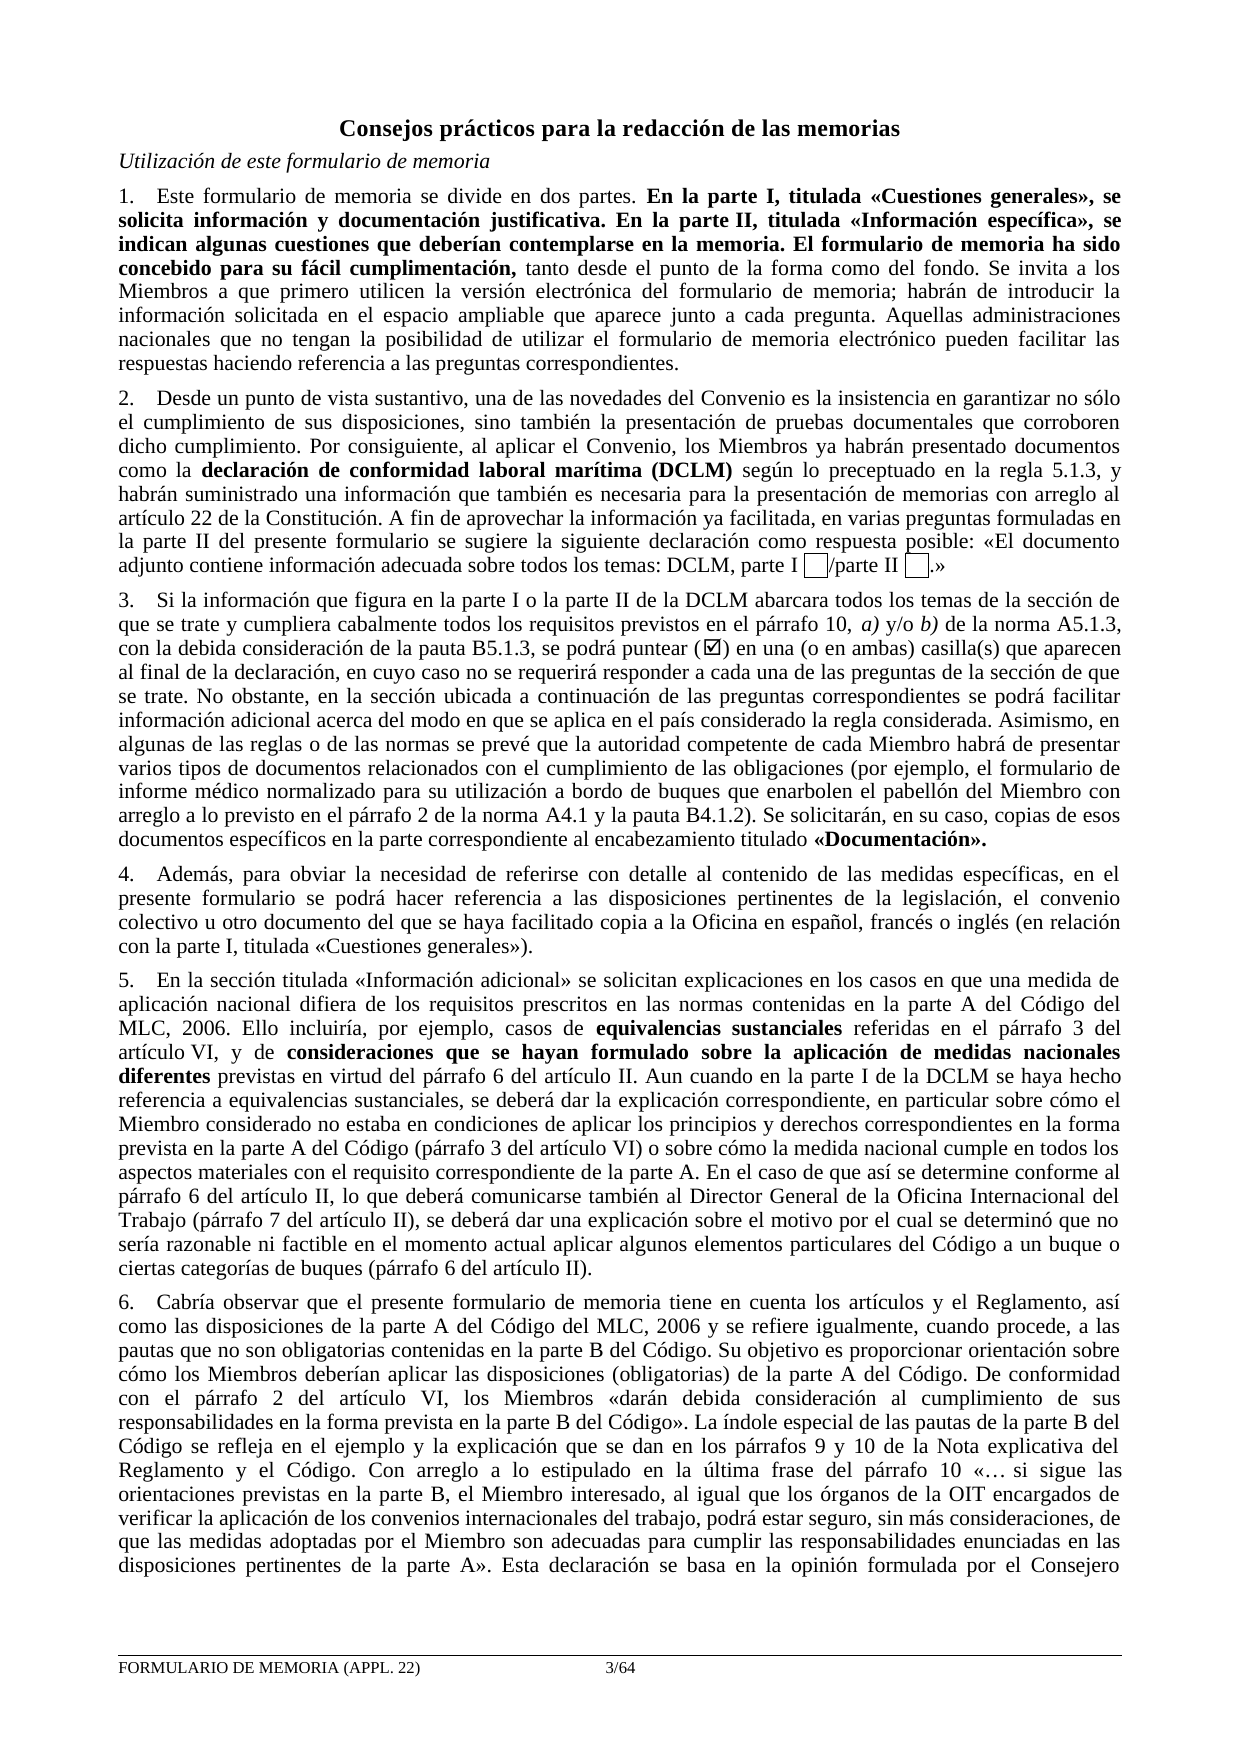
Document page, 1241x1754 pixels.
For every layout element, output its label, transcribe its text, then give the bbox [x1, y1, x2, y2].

text 2. Desde un punto de vista sustantivo, una de las novedades del Convenio es la insistencia en garantizar no sólo el cumplimiento de sus disposiciones, sino también la presentación de pruebas documentales que corroboren dicho cumplimiento. Por consiguiente, al aplicar el Convenio, los Miembros ya habrán presentado documentos como la declaración de conformidad laboral marítima (DCLM) según lo preceptuado en la regla 5.1.3, y habrán suministrado una información que también es necesaria para la presentación de memorias con arreglo al artículo 22 de la Constitución. A fin de aprovechar la información ya facilitada, en varias preguntas formuladas en la parte II del presente formulario se sugiere la siguiente declaración como respuesta posible: «El documento adjunto contiene información adecuada sobre todos los temas: DCLM, parte I /parte II .» [118, 386, 1122, 578]
text Consejos prácticos para la redacción de las memorias [118, 114, 1122, 141]
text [118, 1290, 1122, 1578]
text 5. En la sección titulada «Información adicional» se solicitan explicaciones en los casos en que una medida de aplicación nacional difiera de los requisitos prescritos en las normas contenidas en la parte A del Código del MLC, 2006. Ello incluiría, por ejemplo, casos de equivalencias sustanciales referidas en el párrafo 3 del artículo VI, y de consideraciones que se hayan formulado sobre la aplicación de medidas nacionales diferentes previstas en virtud del párrafo 6 del artículo II. Aun cuando en la parte I de la DCLM se haya hecho referencia a equivalencias sustanciales, se deberá dar la explicación correspondiente, en particular sobre cómo el Miembro considerado no estaba en condiciones de aplicar los principios y derechos correspondientes en la forma prevista en la parte A del Código (párrafo 3 del artículo VI) o sobre cómo la medida nacional cumple en todos los aspectos materiales con el requisito correspondiente de la parte A. En el caso de que así se determine conforme al párrafo 6 del artículo II, lo que deberá comunicarse también al Director General de la Oficina Internacional del Trabajo (párrafo 7 del artículo II), se deberá dar una explicación sobre el motivo por el cual se determinó que no sería razonable ni factible en el momento actual aplicar algunos elementos particulares del Código a un buque o ciertas categorías de buques (párrafo 6 del artículo II). [118, 968, 1122, 1280]
text 3. Si la información que figura en la parte I o la parte II de la DCLM abarcara todos los temas de la sección de que se trate y cumpliera cabalmente todos los requisitos previstos en el párrafo 10, a) y/o b) de la norma A5.1.3, con la debida consideración de la pauta B5.1.3, se podrá puntear () en una (o en ambas) casilla(s) que aparecen al final de la declaración, en cuyo caso no se requerirá responder a cada una de las preguntas de la sección de que se trate. No obstante, en la sección ubicada a continuación de las preguntas correspondientes se podrá facilitar información adicional acerca del modo en que se aplica en el país considerado la regla considerada. Asimismo, en algunas de las reglas o de las normas se prevé que la autoridad competente de cada Miembro habrá de presentar varios tipos de documentos relacionados con el cumplimiento de las obligaciones (por ejemplo, el formulario de informe médico normalizado para su utilización a bordo de buques que enarbolen el pabellón del Miembro con arreglo a lo previsto en el párrafo 2 de la norma A4.1 y la pauta B4.1.2). Se solicitarán, en su caso, copias de esos documentos específicos en la parte correspondiente al encabezamiento titulado «Documentación». [118, 588, 1122, 852]
text 4. Además, para obviar la necesidad de referirse con detalle al contenido de las medidas específicas, en el presente formulario se podrá hacer referencia a las disposiciones pertinentes de la legislación, el convenio colectivo u otro documento del que se haya facilitado copia a la Oficina en español, francés o inglés (en relación con la parte I, titulada «Cuestiones generales»). [118, 862, 1122, 958]
text Utilización de este formulario de memoria [118, 149, 1122, 173]
text 1. Este formulario de memoria se divide en dos partes. En la parte I, titulada «Cuestiones generales», se solicita información y documentación justificativa. En la parte II, titulada «Información específica», se indican algunas cuestiones que deberían contemplarse en la memoria. El formulario de memoria ha sido concebido para su fácil cumplimentación, tanto desde el punto de la forma como del fondo. Se invita a los Miembros a que primero utilicen la versión electrónica del formulario de memoria; habrán de introducir la información solicitada en el espacio ampliable que aparece junto a cada pregunta. Aquellas administraciones nacionales que no tengan la posibilidad de utilizar el formulario de memoria electrónico pueden facilitar las respuestas haciendo referencia a las preguntas correspondientes. [118, 184, 1122, 376]
